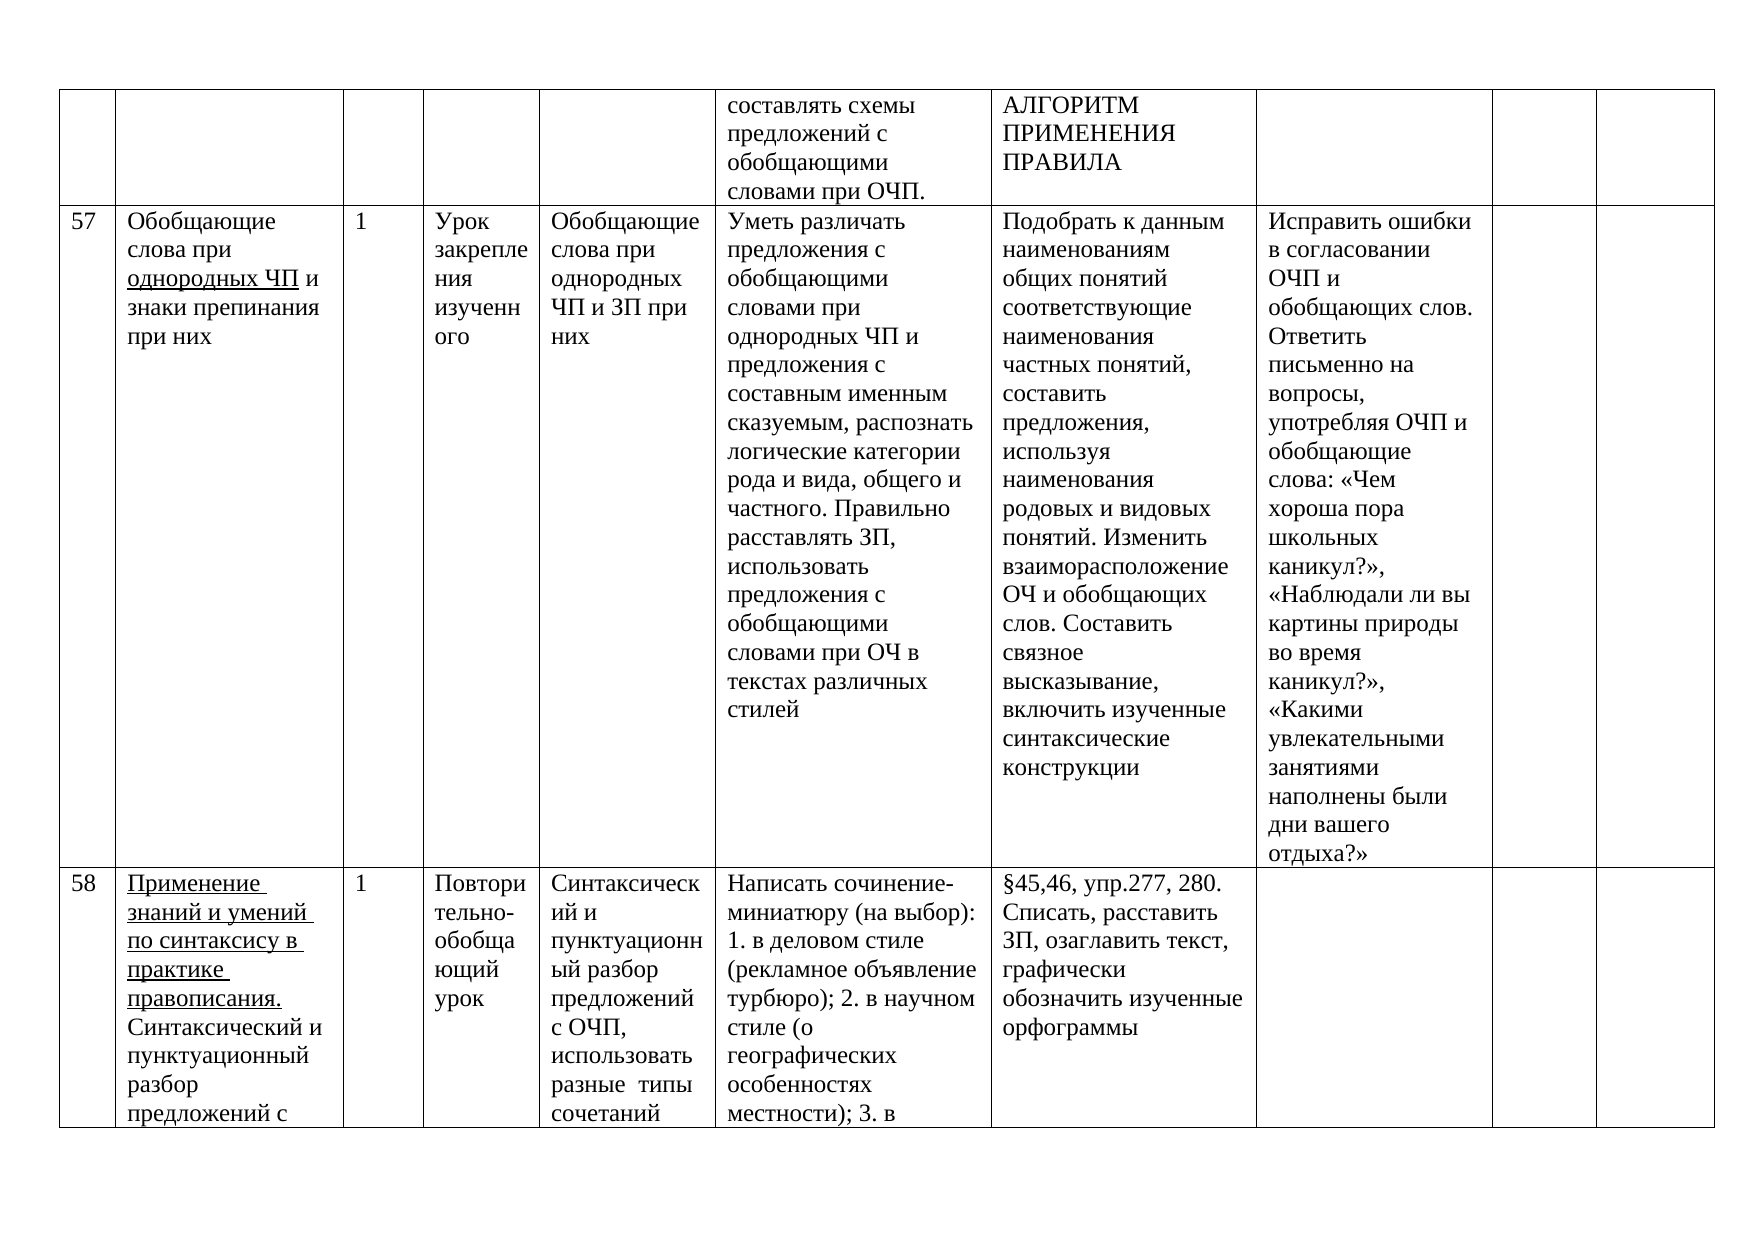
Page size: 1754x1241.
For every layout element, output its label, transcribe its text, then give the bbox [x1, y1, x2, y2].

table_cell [424, 90, 539, 205]
table_cell 1 [344, 90, 423, 205]
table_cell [540, 868, 715, 1127]
table_cell 58 [60, 868, 115, 1127]
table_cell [716, 90, 991, 205]
table_cell [1493, 206, 1596, 867]
table_cell [1257, 868, 1492, 1127]
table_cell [540, 90, 715, 205]
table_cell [424, 868, 539, 1127]
table_cell 1 [344, 206, 423, 867]
table_cell Обобщающие слова при однородных ЧП и ЗП при них [540, 206, 715, 867]
table_cell Подобрать к данным наименованиям общих понятий соответствующие наименования частных понятий, составить предложения, используя наименования родовых и видовых понятий. Изменить взаиморасположение ОЧ и обобщающих слов. Составить связное высказывание, включить изученные синтаксические конструкции [992, 206, 1256, 867]
table_cell Урок закрепления изученного [424, 206, 539, 867]
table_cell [716, 868, 991, 1127]
table_cell 1 [344, 868, 423, 1127]
table_cell 56 [60, 90, 115, 205]
table_cell 57 [60, 206, 115, 867]
table_cell Уметь различать предложения с обобщающими словами при однородных ЧП и предложения с составным именным сказуемым, распознать логические категории рода и вида, общего и частного. Правильно расставлять ЗП, использовать предложения с обобщающими словами при ОЧ в текстах различных стилей [716, 206, 991, 867]
table_cell Исправить ошибки в согласовании ОЧП и обобщающих слов. Ответить письменно на вопросы, употребляя ОЧП и обобщающие слова: «Чем хороша пора школьных каникул?», «Наблюдали ли вы картины природы во время каникул?», «Какими увлекательными занятиями наполнены были дни вашего отдыха?» [1257, 206, 1492, 867]
table_cell [1597, 90, 1714, 205]
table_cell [992, 868, 1256, 1127]
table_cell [116, 868, 343, 1127]
table_cell [1493, 868, 1596, 1127]
table_cell Обобщающие слова при однородных ЧП и знаки препинания при них [116, 206, 343, 867]
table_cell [1257, 90, 1492, 205]
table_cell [992, 90, 1256, 205]
table_cell [1597, 206, 1714, 867]
table_cell [1597, 868, 1714, 1127]
table_cell [1493, 90, 1596, 205]
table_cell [116, 90, 343, 205]
